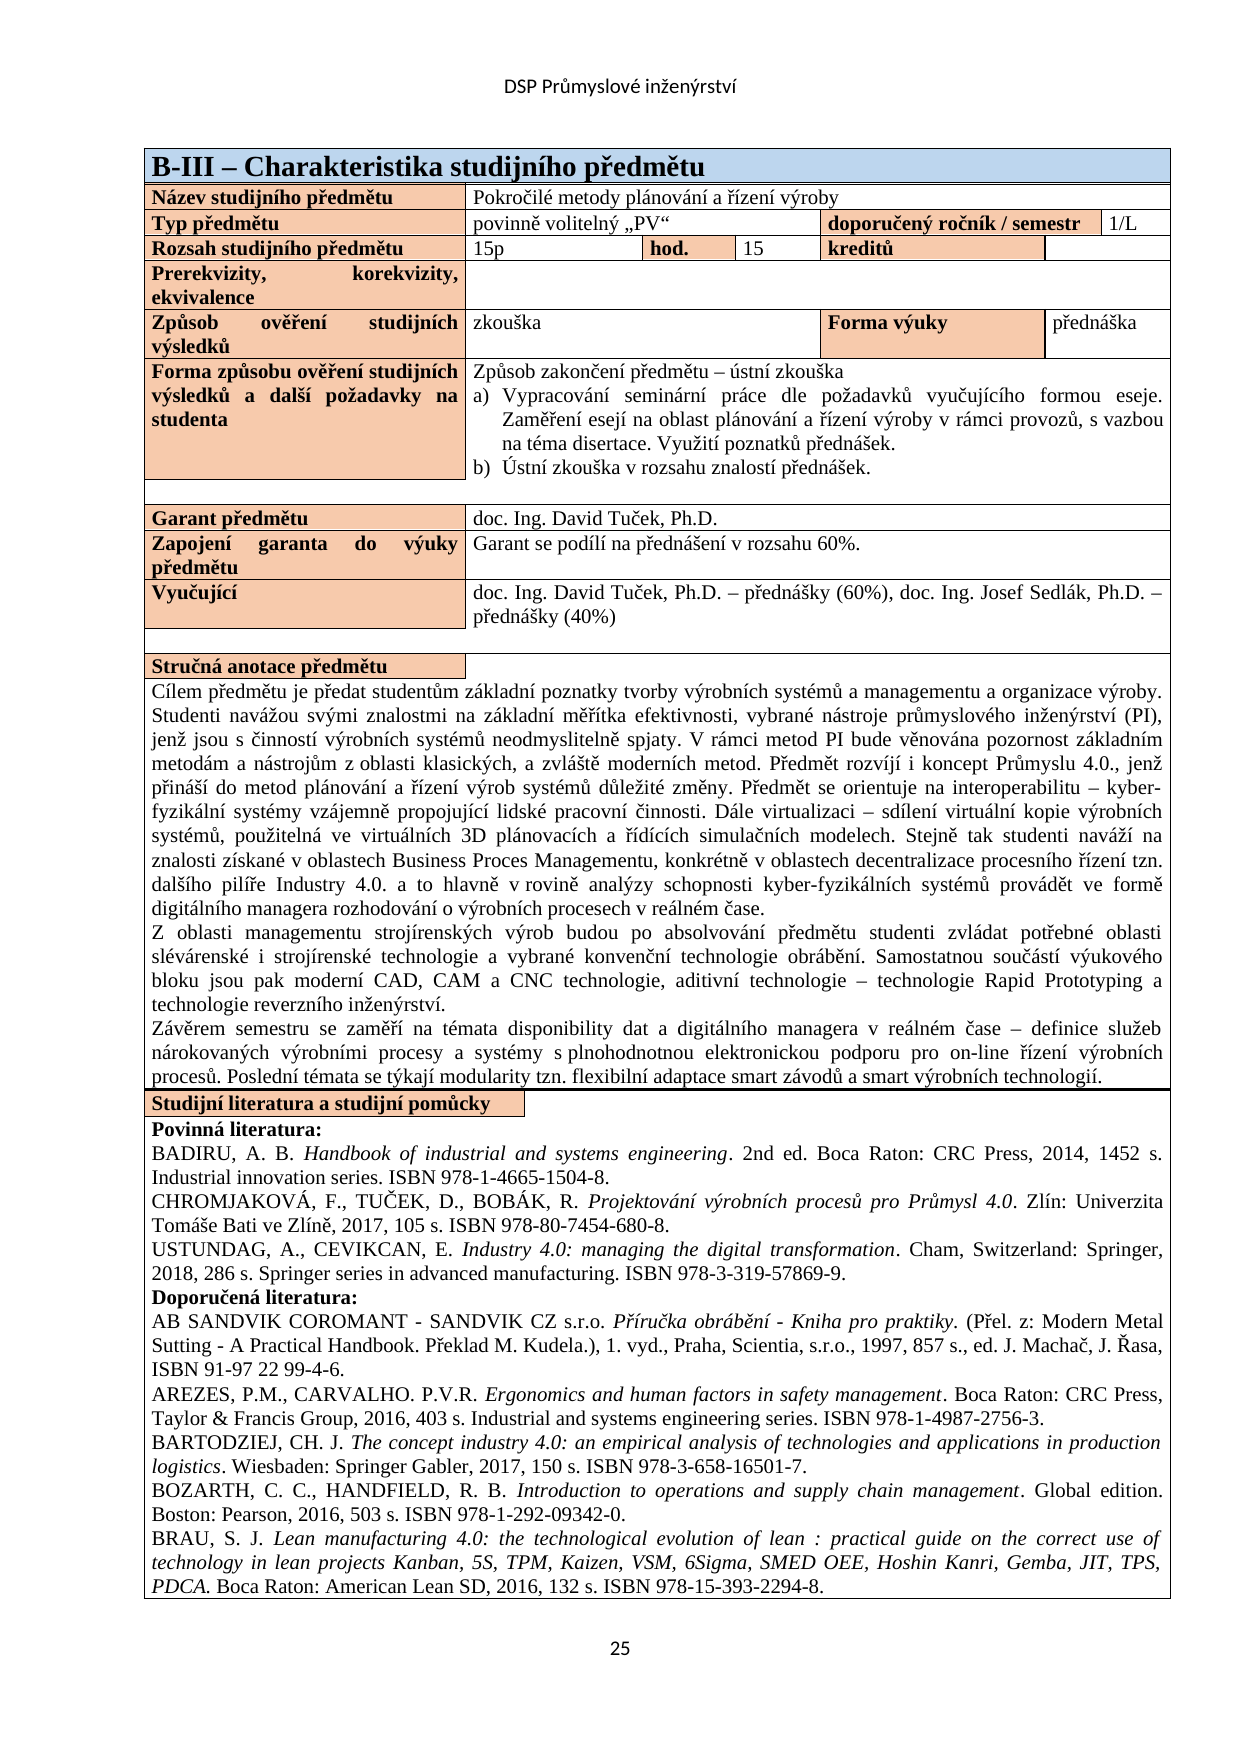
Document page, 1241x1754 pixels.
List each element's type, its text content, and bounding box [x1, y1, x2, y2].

table_cell zkouška [466, 310, 820, 358]
table_cell Pokročilé metody plánování a řízení výroby [466, 185, 1170, 209]
table_cell přednáška [1046, 310, 1170, 358]
table_cell Studijní literatura a studijní pomůcky [145, 1091, 524, 1116]
table_cell Způsob zakončení předmětu – ústní zkouška Vypracování seminární práce dle požadavků vyučujícího formou eseje. Zaměření esejí na oblast plánování a řízení výroby v rámci provozů, s vazbou na téma disertace. Využití poznatků přednášek. Ústní zkouška v rozsahu znalostí přednášek. [466, 359, 1170, 479]
table_cell kreditů [821, 236, 1044, 259]
table_cell [145, 628, 1170, 653]
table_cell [145, 1116, 1170, 1598]
table_cell Způsob ověření studijních výsledků [145, 310, 465, 358]
table_cell doporučený ročník / semestr [821, 210, 1101, 234]
table_cell 15p [466, 236, 642, 259]
table_cell Forma způsobu ověření studijních výsledků a další požadavky na studenta [145, 359, 465, 479]
table_cell Název studijního předmětu [145, 185, 465, 209]
table_cell Zapojení garanta do výuky předmětu [145, 531, 465, 579]
table_cell Forma výuky [821, 310, 1044, 358]
table_cell Rozsah studijního předmětu [145, 236, 465, 259]
table_cell [525, 1091, 1170, 1116]
table_cell doc. Ing. David Tuček, Ph.D. [466, 505, 1170, 529]
table_cell Stručná anotace předmětu [145, 654, 465, 678]
table_cell [466, 654, 1170, 678]
table_cell 15 [736, 236, 820, 259]
table_cell doc. Ing. David Tuček, Ph.D. – přednášky (60%), doc. Ing. Josef Sedlák, Ph.D. – přednášky (40%) [466, 580, 1170, 628]
table_cell Vyučující [145, 580, 465, 628]
table_cell Cílem předmětu je předat studentům základní poznatky tvorby výrobních systémů a managementu a organizace výroby. Studenti navážou svými znalostmi na základní měřítka efektivnosti, vybrané nástroje průmyslového inženýrství (PI), jenž jsou s činností výrobních systémů neodmyslitelně spjaty. V rámci metod PI bude věnována pozornost základním metodám a nástrojům z oblasti klasických, a zvláště moderních metod. Předmět rozvíjí i koncept Průmyslu 4.0., jenž přináší do metod plánování a řízení výrob systémů důležité změny. Předmět se orientuje na interoperabilitu – kyber-fyzikální systémy vzájemně propojující lidské pracovní činnosti. Dále virtualizaci – sdílení virtuální kopie výrobních systémů, použitelná ve virtuálních 3D plánovacích a řídících simulačních modelech. Stejně tak studenti naváží na znalosti získané v oblastech Business Proces Managementu, konkrétně v oblastech decentralizace procesního řízení tzn. dalšího pilíře Industry 4.0. a to hlavně v rovině analýzy schopnosti kyber-fyzikálních systémů provádět ve formě digitálního managera rozhodování o výrobních procesech v reálném čase. Z oblasti managementu strojírenských výrob budou po absolvování předmětu studenti zvládat potřebné oblasti slévárenské i strojírenské technologie a vybrané konvenční technologie obrábění. Samostatnou součástí výukového bloku jsou pak moderní CAD, CAM a CNC technologie, aditivní technologie – technologie Rapid Prototyping a technologie reverzního inženýrství. Závěrem semestru se zaměří na témata disponibility dat a digitálního managera v reálném čase – definice služeb nárokovaných výrobními procesy a systémy s plnohodnotnou elektronickou podporu pro on-line řízení výrobních procesů. Poslední témata se týkají modularity tzn. flexibilní adaptace smart závodů a smart výrobních technologií. [145, 678, 1170, 1088]
table_cell Garant se podílí na přednášení v rozsahu 60%. [466, 531, 1170, 579]
table_cell Garant předmětu [145, 505, 465, 529]
table_cell povinně volitelný „PV“ [466, 210, 820, 234]
table_cell [466, 261, 1170, 309]
table_cell [1046, 236, 1170, 259]
table_cell Typ předmětu [145, 210, 465, 234]
table_header B-III – Charakteristika studijního předmětu [145, 149, 1170, 182]
table_cell Prerekvizity, korekvizity, ekvivalence [145, 261, 465, 309]
table_cell 1/L [1102, 210, 1170, 234]
table_cell [145, 479, 1170, 504]
table_cell hod. [643, 236, 735, 259]
